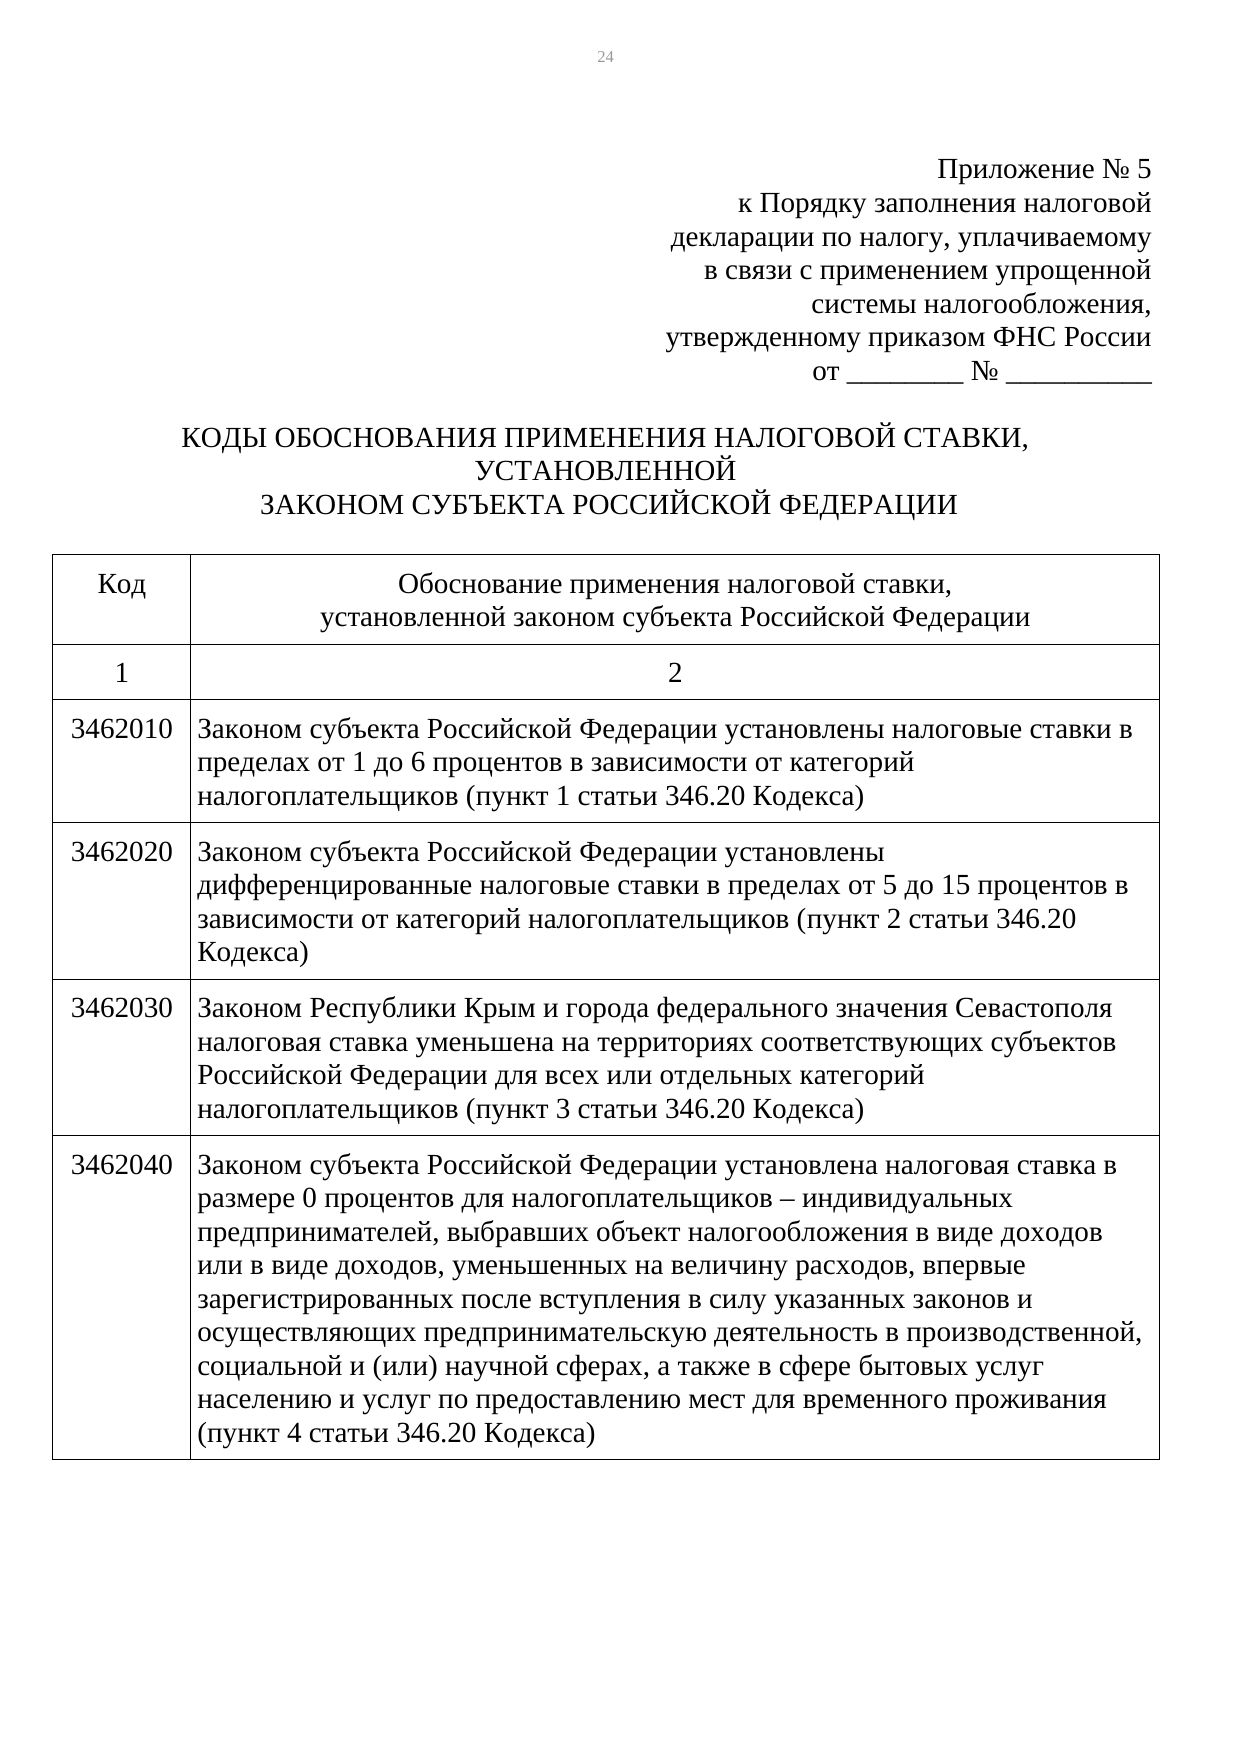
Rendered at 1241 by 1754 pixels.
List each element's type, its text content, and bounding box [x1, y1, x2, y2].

table_cell 3462030 [53, 980, 190, 1135]
table_cell Законом субъекта Российской Федерации установлены налоговые ставки в пределах от 1 до 6 процентов в зависимости от категорий налогоплательщиков (пункт 1 статьи 346.20 Кодекса) [191, 700, 1159, 822]
table_cell 3462010 [53, 700, 190, 822]
text декларации по налогу, уплачиваемому [59, 219, 1152, 252]
text системы налогообложения, [59, 286, 1152, 319]
table_cell Законом субъекта Российской Федерации установлена налоговая ставка в размере 0 процентов для налогоплательщиков – индивидуальных предпринимателей, выбравших объект налогообложения в виде доходов или в виде доходов, уменьшенных на величину расходов, впервые зарегистрированных после вступления в силу указанных законов и осуществляющих предпринимательскую деятельность в производственной, социальной и (или) научной сферах, а также в сфере бытовых услуг населению и услуг по предоставлению мест для временного проживания (пункт 4 статьи 346.20 Кодекса) [191, 1136, 1159, 1459]
table_cell 1 [53, 645, 190, 699]
text в связи с применением упрощенной [59, 252, 1152, 286]
text Приложение № 5 [59, 152, 1152, 185]
text ЗАКОНОМ СУБЪЕКТА РОССИЙСКОЙ ФЕДЕРАЦИИ [59, 487, 1152, 521]
text от ________ № __________ [59, 353, 1152, 386]
text КОДЫ ОБОСНОВАНИЯ ПРИМЕНЕНИЯ НАЛОГОВОЙ СТАВКИ, УСТАНОВЛЕННОЙ [59, 420, 1152, 487]
table_cell Законом субъекта Российской Федерации установлены дифференцированные налоговые ставки в пределах от 5 до 15 процентов в зависимости от категорий налогоплательщиков (пункт 2 статьи 346.20 Кодекса) [191, 823, 1159, 979]
table_header Код [53, 555, 190, 643]
table_cell 3462020 [53, 823, 190, 979]
text к Порядку заполнения налоговой [59, 185, 1152, 219]
table_cell 3462040 [53, 1136, 190, 1459]
table_header Обоснование применения налоговой ставки, установленной законом субъекта Российской Федерации [191, 555, 1159, 643]
table_cell Законом Республики Крым и города федерального значения Севастополя налоговая ставка уменьшена на территориях соответствующих субъектов Российской Федерации для всех или отдельных категорий налогоплательщиков (пункт 3 статьи 346.20 Кодекса) [191, 980, 1159, 1135]
text утвержденному приказом ФНС России [59, 319, 1152, 353]
table_cell 2 [191, 645, 1159, 699]
